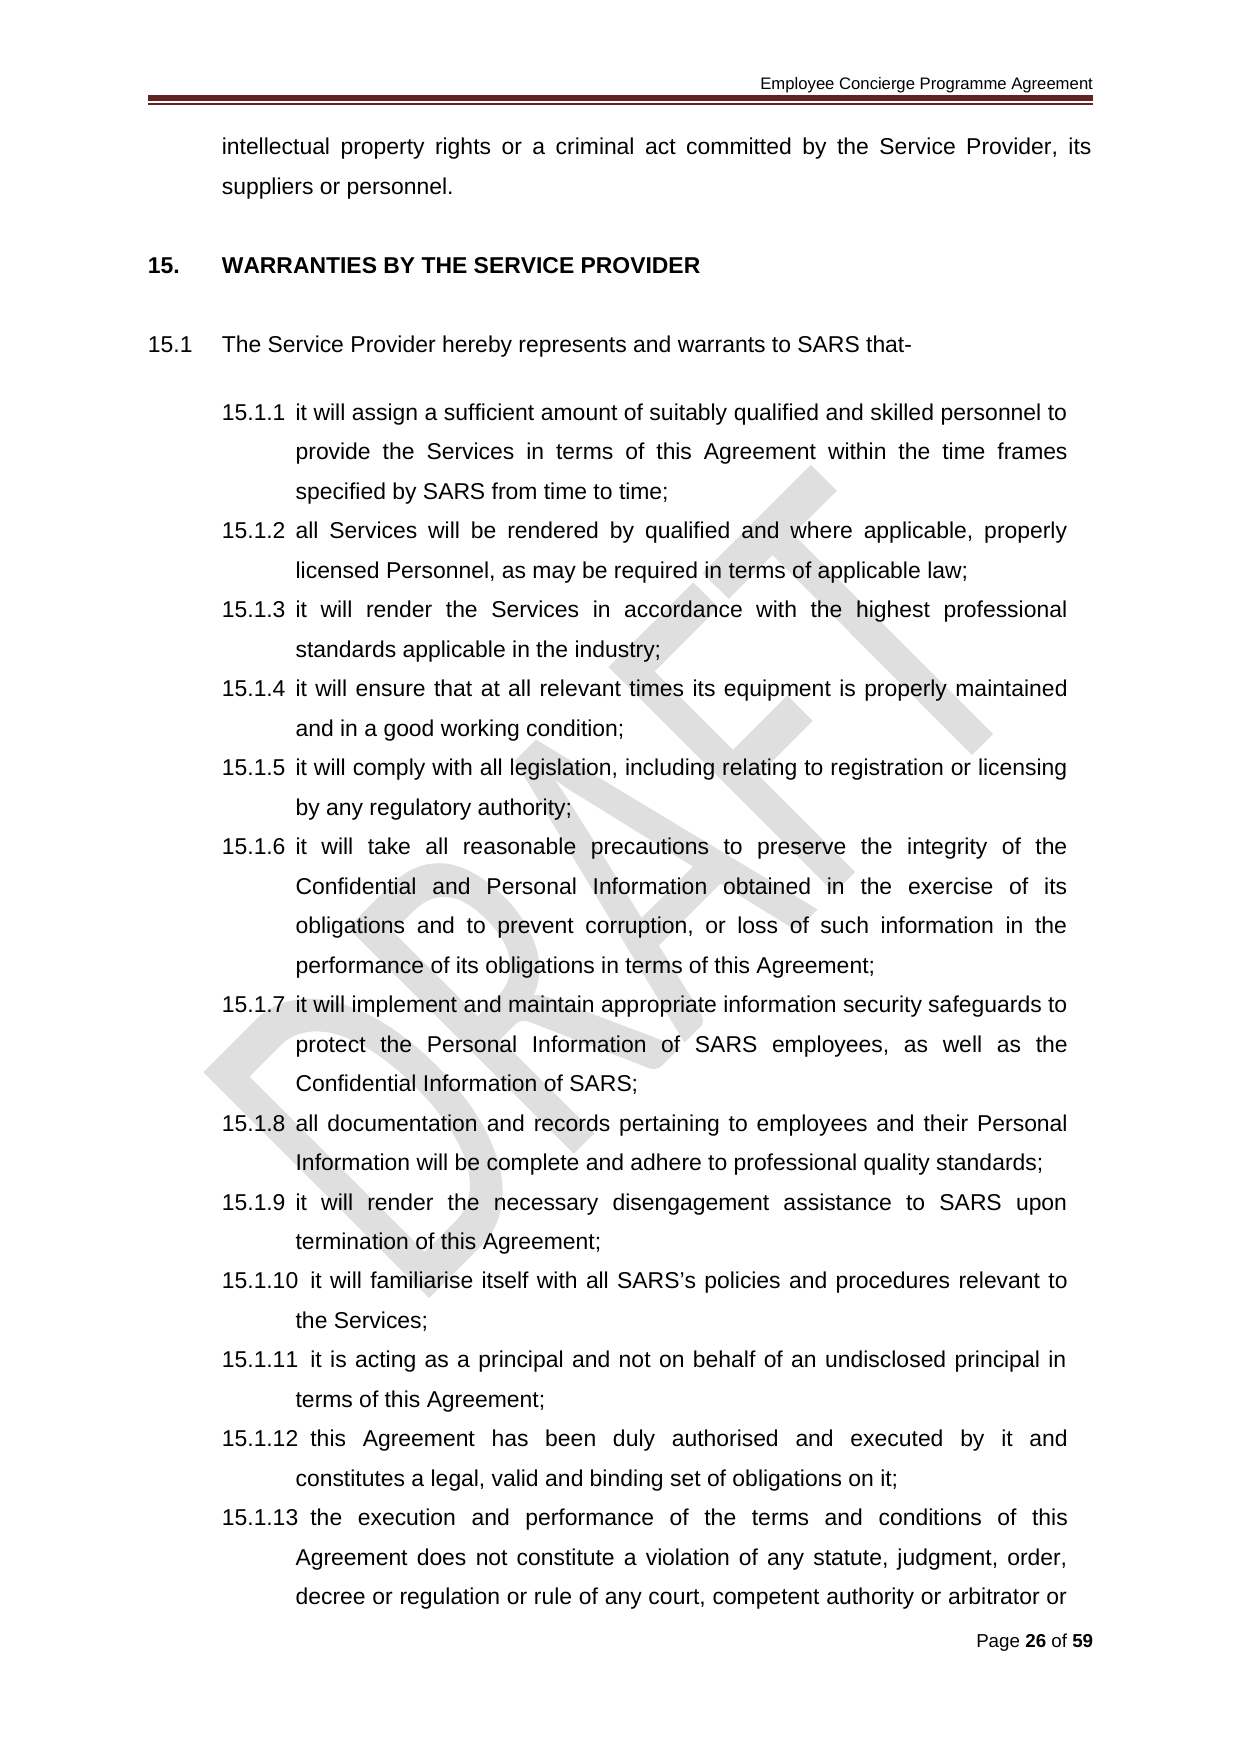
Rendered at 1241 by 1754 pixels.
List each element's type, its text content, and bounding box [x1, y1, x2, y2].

list it will ensure that at all relevant times its equipment is properly maintained and in a good working condition; [222, 675, 1068, 741]
list it will comply with all legislation, including relating to registration or licensing by any regulatory authority; [222, 754, 1068, 820]
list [222, 1504, 1068, 1609]
list The Service Provider hereby represents and warrants to SARS that- [148, 331, 1093, 357]
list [148, 133, 1093, 199]
list it will take all reasonable precautions to preserve the integrity of the Confidential and Personal Information obtained in the exercise of its obligations and to prevent corruption, or loss of such information in the performance of its obligations in terms of this Agreement; [222, 833, 1068, 978]
list it is acting as a principal and not on behalf of an undisclosed principal in terms of this Agreement; [222, 1346, 1068, 1412]
list it will assign a sufficient amount of suitably qualified and skilled personnel to provide the Services in terms of this Agreement within the time frames specified by SARS from time to time; [222, 399, 1068, 504]
list this Agreement has been duly authorised and executed by it and constitutes a legal, valid and binding set of obligations on it; [222, 1425, 1068, 1491]
list all Services will be rendered by qualified and where applicable, properly licensed Personnel, as may be required in terms of applicable law; [222, 517, 1068, 583]
list it will implement and maintain appropriate information security safeguards to protect the Personal Information of SARS employees, as well as the Confidential Information of SARS; [222, 991, 1068, 1096]
list it will render the necessary disengagement assistance to SARS upon termination of this Agreement; [222, 1188, 1068, 1254]
list it will familiarise itself with all SARS’s policies and procedures relevant to the Services; [222, 1267, 1068, 1333]
list WARRANTIES BY THE SERVICE PROVIDER [148, 252, 1093, 278]
list it will render the Services in accordance with the highest professional standards applicable in the industry; [222, 596, 1068, 662]
list all documentation and records pertaining to employees and their Personal Information will be complete and adhere to professional quality standards; [222, 1109, 1068, 1175]
